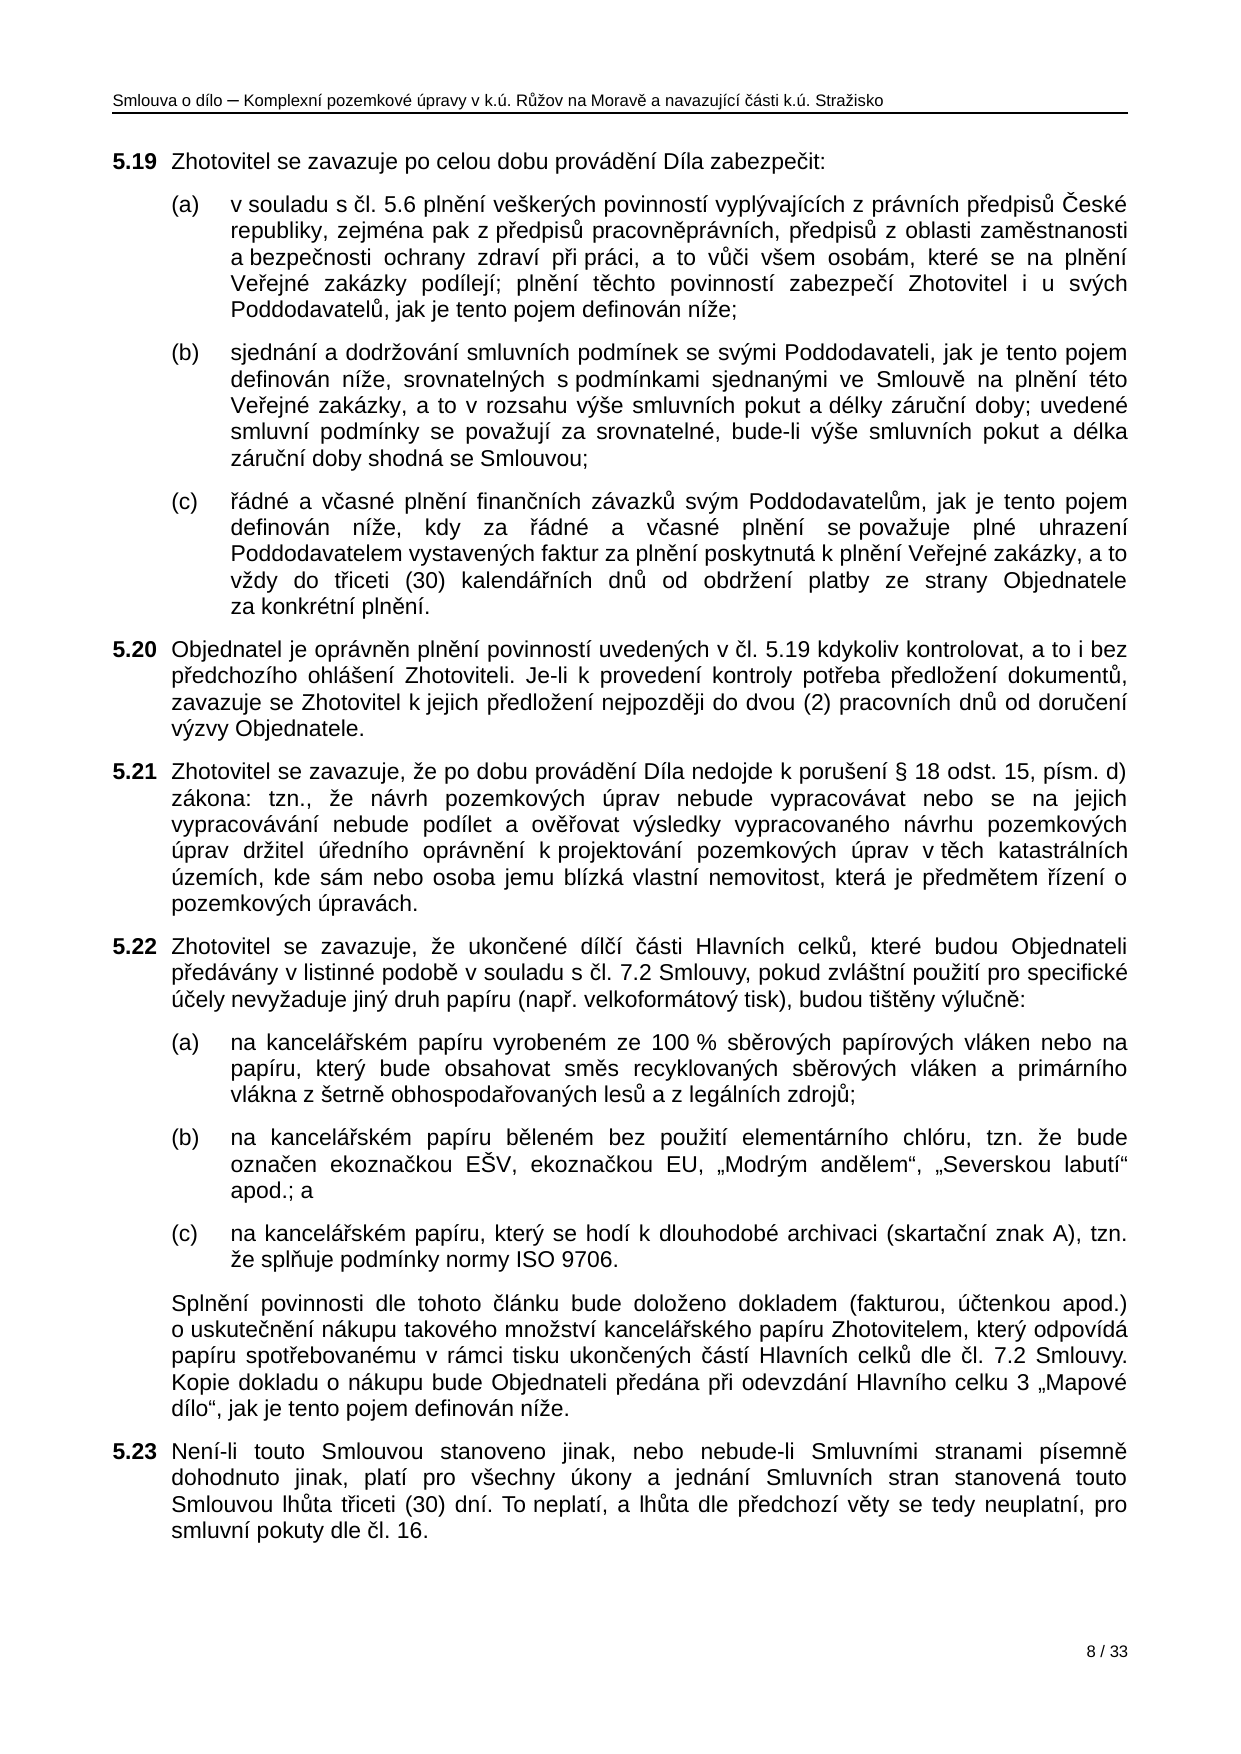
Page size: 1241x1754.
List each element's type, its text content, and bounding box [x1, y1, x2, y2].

text Objednatel je oprávněn plnění povinností uvedených v čl. 5.19 kdykoliv kontrolovat, a to i bez předchozího ohlášení Zhotoviteli. Je-li k provedení kontroly potřeba předložení dokumentů, zavazuje se Zhotovitel k jejich předložení nejpozději do dvou (2) pracovních dnů od doručení výzvy Objednatele. [112, 636, 1128, 741]
list v souladu s čl. 5.6 plnění veškerých povinností vyplývajících z právních předpisů České republiky, zejména pak z předpisů pracovněprávních, předpisů z oblasti zaměstnanosti a bezpečnosti ochrany zdraví při práci, a to vůči všem osobám, které se na plnění Veřejné zakázky podílejí; plnění těchto povinností zabezpečí Zhotovitel i u svých Poddodavatelů, jak je tento pojem definován níže; [171, 191, 1128, 322]
text Není-li touto Smlouvou stanoveno jinak, nebo nebude-li Smluvními stranami písemně dohodnuto jinak, platí pro všechny úkony a jednání Smluvních stran stanovená touto Smlouvou lhůta třiceti (30) dní. To neplatí, a lhůta dle předchozí věty se tedy neuplatní, pro smluvní pokuty dle čl. 16. [112, 1438, 1128, 1543]
list na kancelářském papíru vyrobeném ze 100 % sběrových papírových vláken nebo na papíru, který bude obsahovat směs recyklovaných sběrových vláken a primárního vlákna z šetrně obhospodařovaných lesů a z legálních zdrojů; [171, 1029, 1128, 1108]
text Zhotovitel se zavazuje, že po dobu provádění Díla nedojde k porušení § 18 odst. 15, písm. d) zákona: tzn., že návrh pozemkových úprav nebude vypracovávat nebo se na jejich vypracovávání nebude podílet a ověřovat výsledky vypracovaného návrhu pozemkových úprav držitel úředního oprávnění k projektování pozemkových úprav v těch katastrálních územích, kde sám nebo osoba jemu blízká vlastní nemovitost, která je předmětem řízení o pozemkových úpravách. [112, 758, 1128, 916]
list na kancelářském papíru běleném bez použití elementárního chlóru, tzn. že bude označen ekoznačkou EŠV, ekoznačkou EU, „Modrým andělem“, „Severskou labutí“ apod.; a [171, 1124, 1128, 1203]
list Splnění povinnosti dle tohoto článku bude doloženo dokladem (fakturou, účtenkou apod.) o uskutečnění nákupu takového množství kancelářského papíru Zhotovitelem, který odpovídá papíru spotřebovanému v rámci tisku ukončených částí Hlavních celků dle čl. 7.2 Smlouvy. Kopie dokladu o nákupu bude Objednateli předána při odevzdání Hlavního celku 3 „Mapové dílo“, jak je tento pojem definován níže. [171, 1289, 1128, 1421]
list sjednání a dodržování smluvních podmínek se svými Poddodavateli, jak je tento pojem definován níže, srovnatelných s podmínkami sjednanými ve Smlouvě na plnění této Veřejné zakázky, a to v rozsahu výše smluvních pokut a délky záruční doby; uvedené smluvní podmínky se považují za srovnatelné, bude-li výše smluvních pokut a délka záruční doby shodná se Smlouvou; [171, 339, 1128, 471]
list na kancelářském papíru, který se hodí k dlouhodobé archivaci (skartační znak A), tzn. že splňuje podmínky normy ISO 9706. [171, 1220, 1128, 1273]
list řádné a včasné plnění finančních závazků svým Poddodavatelům, jak je tento pojem definován níže, kdy za řádné a včasné plnění se považuje plné uhrazení Poddodavatelem vystavených faktur za plnění poskytnutá k plnění Veřejné zakázky, a to vždy do třiceti (30) kalendářních dnů od obdržení platby ze strany Objednatele za konkrétní plnění. [171, 488, 1128, 619]
text Zhotovitel se zavazuje, že ukončené dílčí části Hlavních celků, které budou Objednateli předávány v listinné podobě v souladu s čl. 7.2 Smlouvy, pokud zvláštní použití pro specifické účely nevyžaduje jiný druh papíru (např. velkoformátový tisk), budou tištěny výlučně: [112, 933, 1128, 1012]
text Zhotovitel se zavazuje po celou dobu provádění Díla zabezpečit: [112, 148, 1128, 174]
